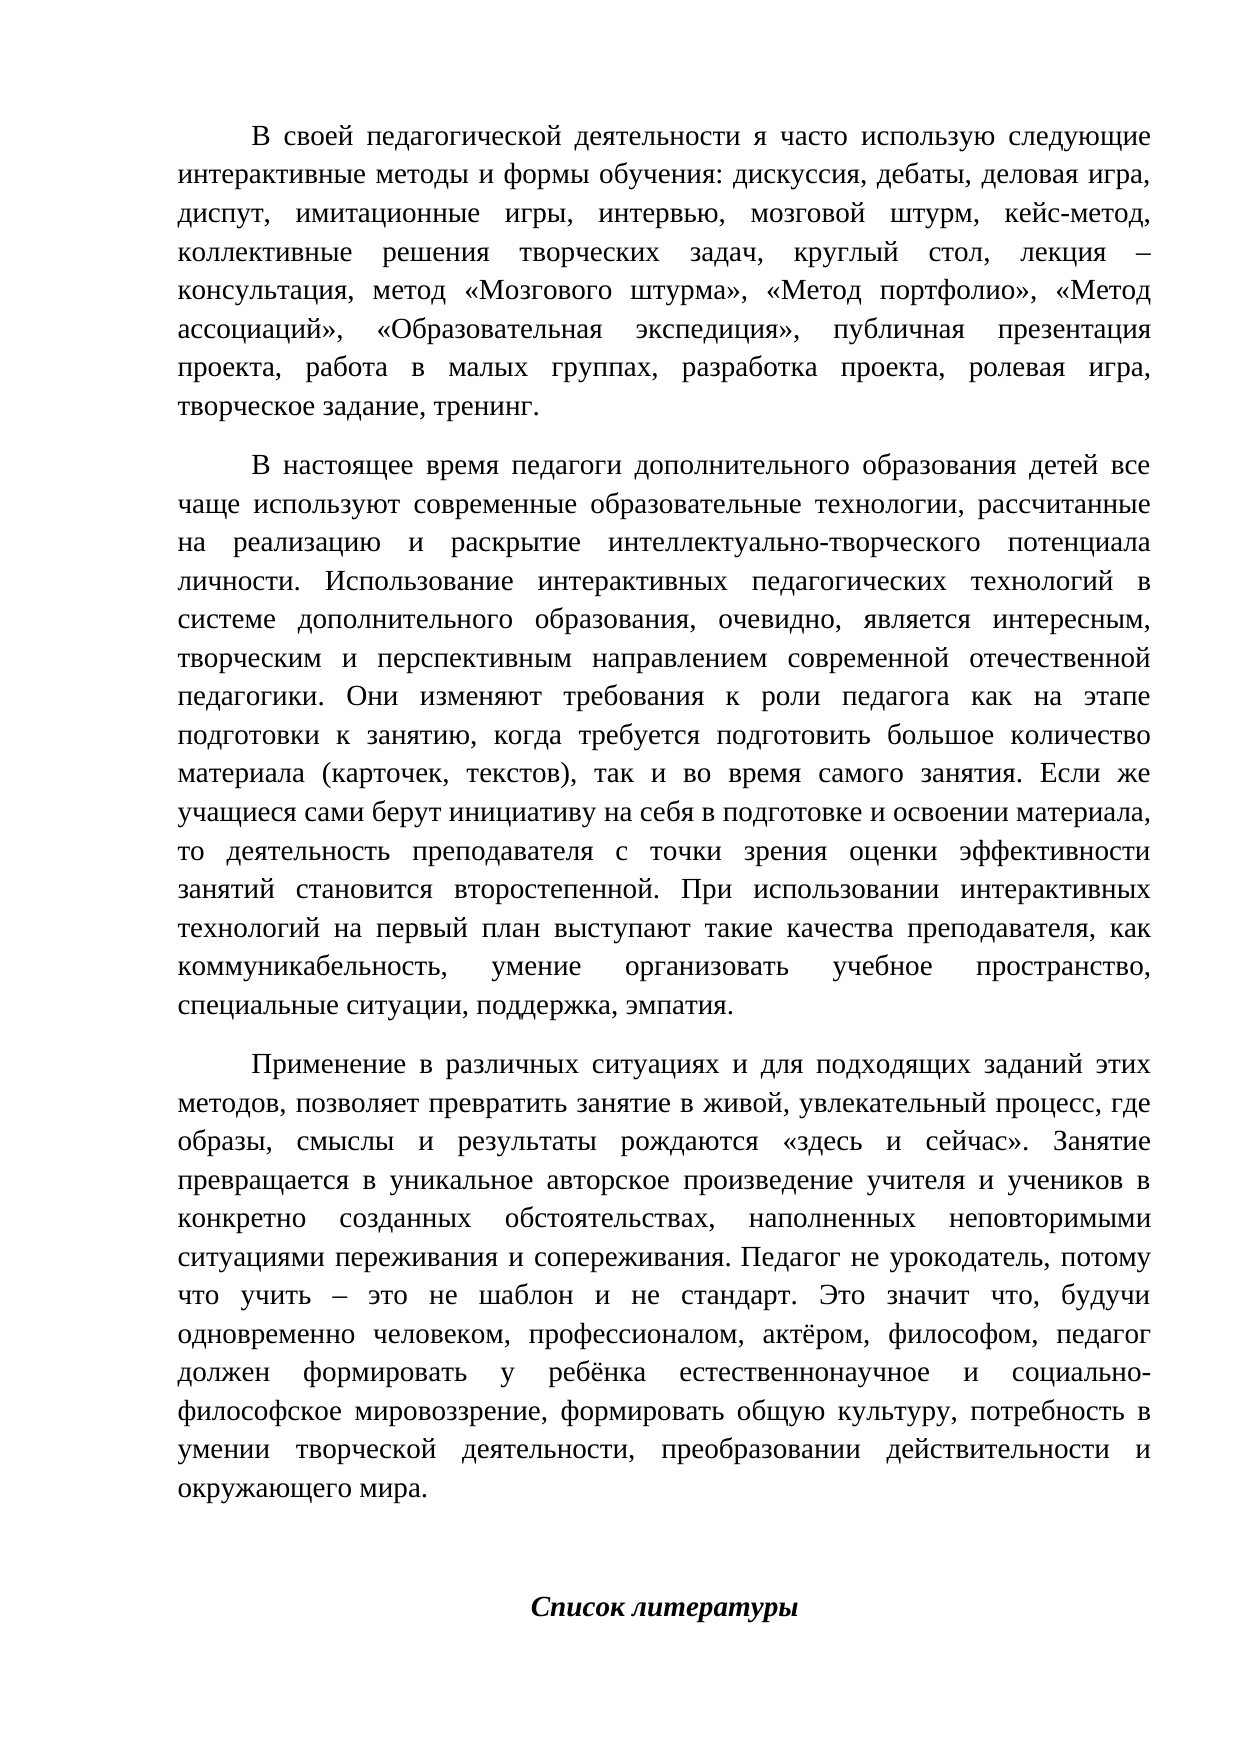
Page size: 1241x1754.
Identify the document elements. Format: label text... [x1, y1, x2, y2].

text В настоящее время педагоги дополнительного образования детей все чаще используют современные образовательные технологии, рассчитанные на реализацию и раскрытие интеллектуально-творческого потенциала личности. Использование интерактивных педагогических технологий в системе дополнительного образования, очевидно, является интересным, творческим и перспективным направлением современной отечественной педагогики. Они изменяют требования к роли педагога как на этапе подготовки к занятию, когда требуется подготовить большое количество материала (карточек, текстов), так и во время самого занятия. Если же учащиеся сами берут инициативу на себя в подготовке и освоении материала, то деятельность преподавателя с точки зрения оценки эффективности занятий становится второстепенной. При использовании интерактивных технологий на первый план выступают такие качества преподавателя, как коммуникабельность, умение организовать учебное пространство, специальные ситуации, поддержка, эмпатия. [177, 447, 1152, 1020]
text Применение в различных ситуациях и для подходящих заданий этих методов, позволяет превратить занятие в живой, увлекательный процесс, где образы, смыслы и результаты рождаются «здесь и сейчас». Занятие превращается в уникальное авторское произведение учителя и учеников в конкретно созданных обстоятельствах, наполненных неповторимыми ситуациями переживания и сопереживания. Педагог не урокодатель, потому что учить – это не шаблон и не стандарт. Это значит что, будучи одновременно человеком, профессионалом, актёром, философом, педагог должен формировать у ребёнка естественнонаучное и социально-философское мировоззрение, формировать общую культуру, потребность в умении творческой деятельности, преобразовании действительности и окружающего мира. [177, 1046, 1152, 1504]
text Список литературы [177, 1589, 1152, 1622]
text В своей педагогической деятельности я часто использую следующие интерактивные методы и формы обучения: дискуссия, дебаты, деловая игра, диспут, имитационные игры, интервью, мозговой штурм, кейс-метод, коллективные решения творческих задач, круглый стол, лекция – консультация, метод «Мозгового штурма», «Метод портфолио», «Метод ассоциаций», «Образовательная экспедиция», публичная презентация проекта, работа в малых группах, разработка проекта, ролевая игра, творческое задание, тренинг. [177, 118, 1152, 421]
